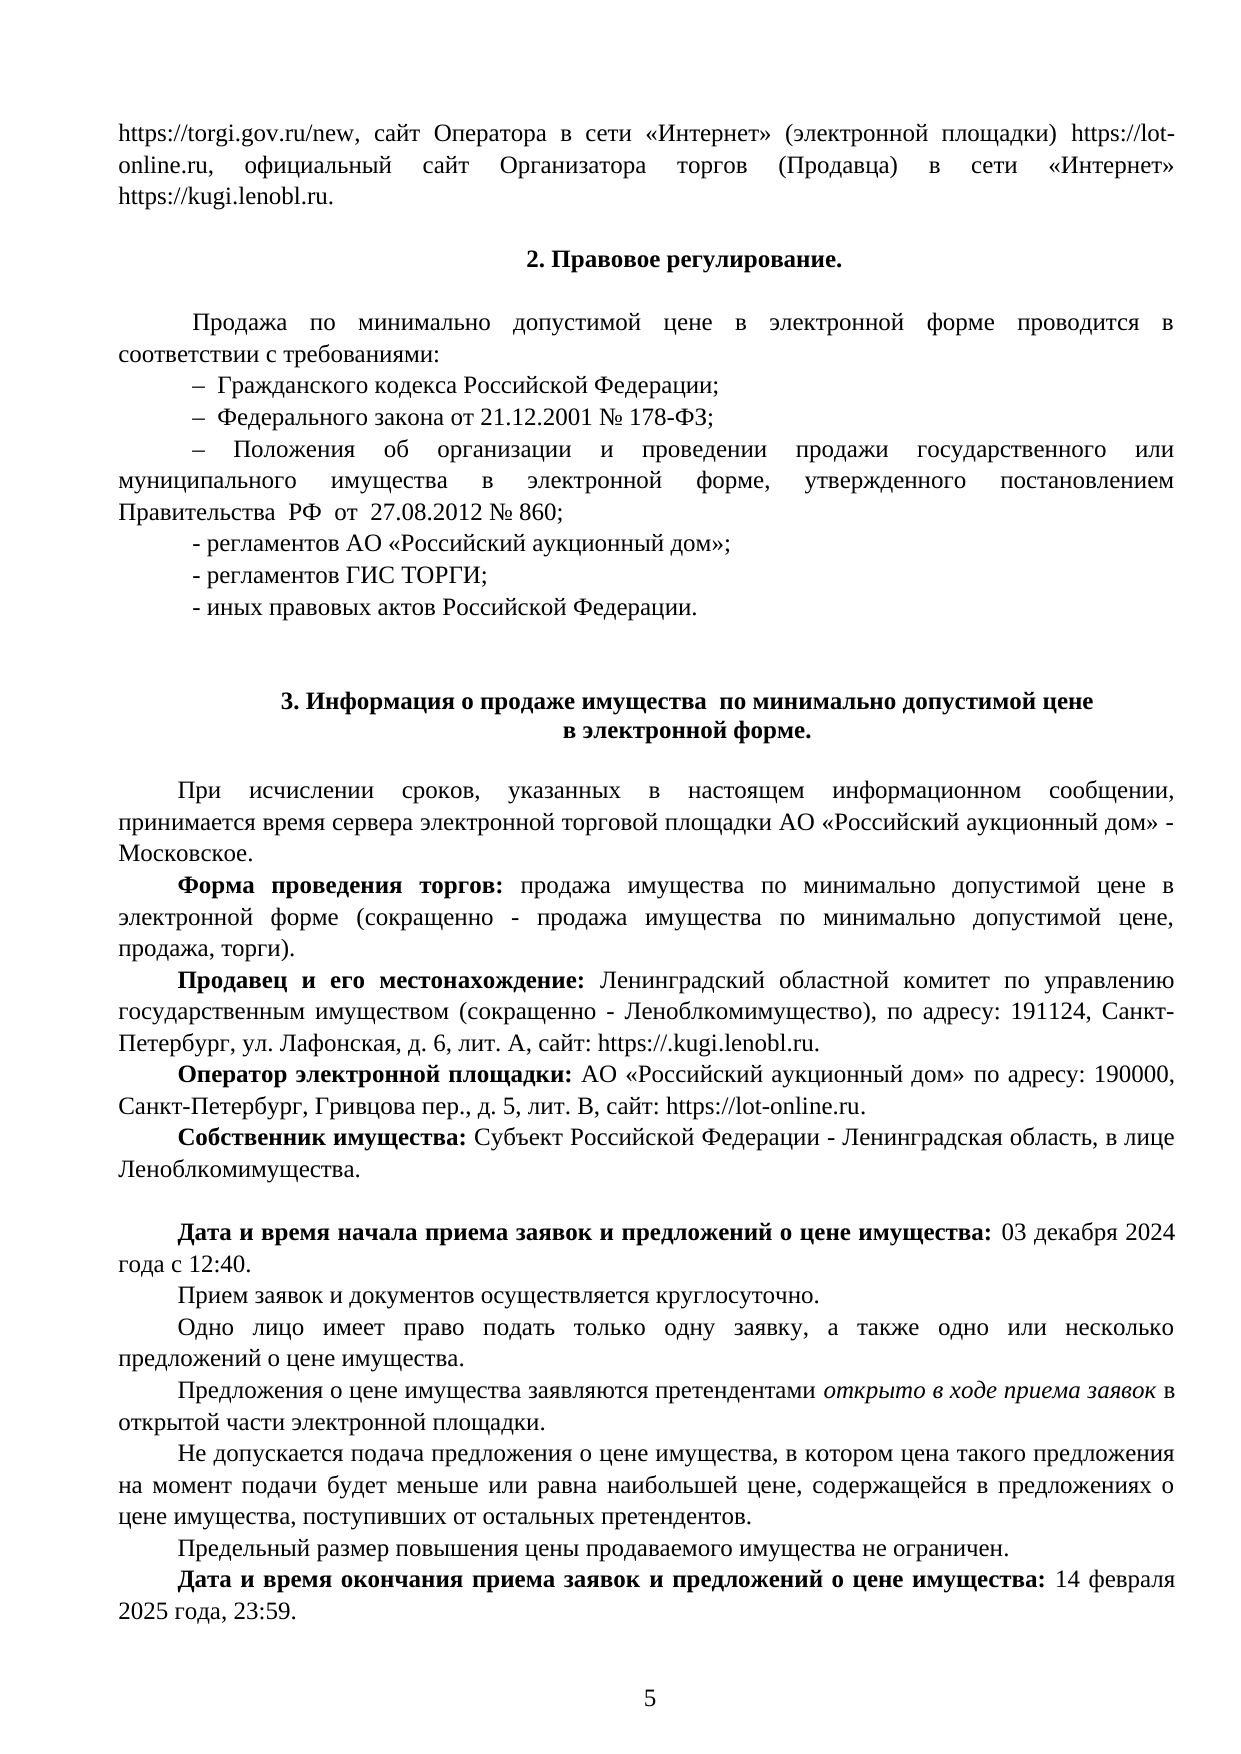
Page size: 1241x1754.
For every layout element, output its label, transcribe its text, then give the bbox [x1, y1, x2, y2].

text Предельный размер повышения цены продаваемого имущества не ограничен. [118, 1533, 1175, 1562]
text Продажа по минимально допустимой цене в электронной форме проводится в соответствии с требованиями: [118, 307, 1175, 368]
text Одно лицо имеет право подать только одну заявку, а также одно или несколько предложений о цене имущества. [118, 1312, 1175, 1372]
text Дата и время начала приема заявок и предложений о цене имущества: 03 декабря 2024 года с 12:40. [118, 1217, 1175, 1277]
text в электронной форме. [193, 715, 1181, 744]
text – Положения об организации и проведении продажи государственного или муниципального имущества в электронной форме, утвержденного постановлением Правительства РФ от 27.08.2012 № 860; [118, 434, 1175, 526]
text 3. Информация о продаже имущества по минимально допустимой цене [193, 686, 1181, 715]
text Продавец и его местонахождение: Ленинградский областной комитет по управлению государственным имуществом (сокращенно - Леноблкомимущество), по адресу: 191124, Санкт-Петербург, ул. Лафонская, д. 6, лит. А, сайт: https://.kugi.lenobl.ru. [118, 965, 1175, 1057]
text 2. Правовое регулирование. [118, 244, 1175, 273]
text Дата и время окончания приема заявок и предложений о цене имущества: 14 февраля 2025 года, 23:59. [118, 1564, 1175, 1625]
text - регламентов ГИС ТОРГИ; [118, 560, 1175, 589]
text Прием заявок и документов осуществляется круглосуточно. [118, 1280, 1175, 1309]
text При исчислении сроков, указанных в настоящем информационном сообщении, принимается время сервера электронной торговой площадки АО «Российский аукционный дом» -Московское. [118, 775, 1175, 867]
text Предложения о цене имущества заявляются претендентами открыто в ходе приема заявок в открытой части электронной площадки. [118, 1375, 1175, 1435]
text Не допускается подача предложения о цене имущества, в котором цена такого предложения на момент подачи будет меньше или равна наибольшей цене, содержащейся в предложениях о цене имущества, поступивших от остальных претендентов. [118, 1438, 1175, 1530]
text - иных правовых актов Российской Федерации. [118, 592, 1175, 620]
text - регламентов АО «Российский аукционный дом»; [118, 528, 1175, 557]
text – Гражданского кодекса Российской Федерации; [118, 371, 1175, 399]
text Оператор электронной площадки: АО «Российский аукционный дом» по адресу: 190000, Санкт-Петербург, Гривцова пер., д. 5, лит. В, сайт: https://lot-online.ru. [118, 1059, 1175, 1120]
text Собственник имущества: Субъект Российской Федерации - Ленинградская область, в лице Леноблкомимущества. [118, 1122, 1175, 1183]
text – Федерального закона от 21.12.2001 № 178-ФЗ; [118, 402, 1175, 431]
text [118, 118, 1175, 210]
text Форма проведения торгов: продажа имущества по минимально допустимой цене в электронной форме (сокращенно - продажа имущества по минимально допустимой цене, продажа, торги). [118, 870, 1175, 962]
